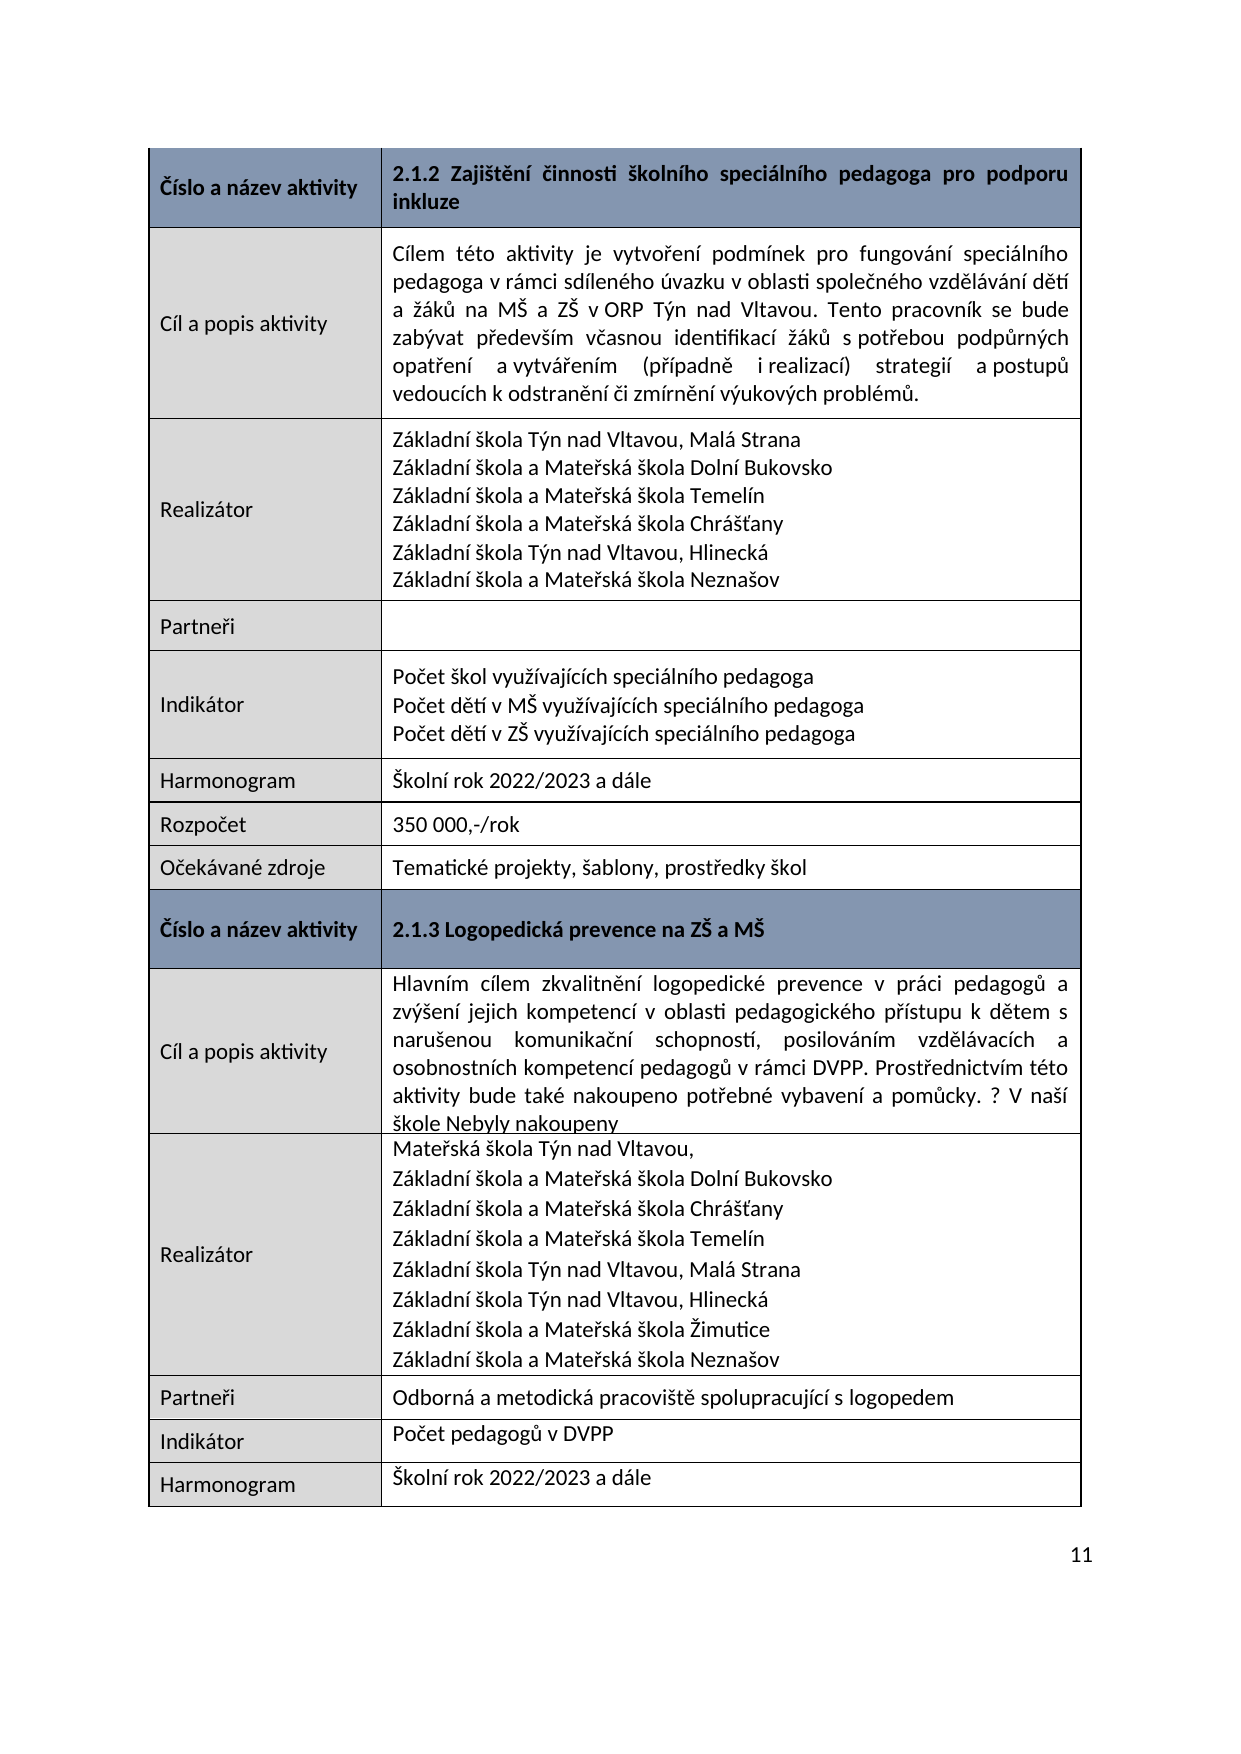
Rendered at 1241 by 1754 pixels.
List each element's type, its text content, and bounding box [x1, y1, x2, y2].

table_cell [382, 601, 1080, 650]
table_header Číslo a název aktivity [150, 148, 381, 227]
table_cell Školní rok 2022/2023 a dále [382, 759, 1080, 801]
table_cell Očekávané zdroje [150, 846, 381, 889]
table_cell Školní rok 2022/2023 a dále [382, 1463, 1080, 1506]
table_cell Harmonogram [150, 759, 381, 801]
table_cell Mateřská škola Týn nad Vltavou, Základní škola a Mateřská škola Dolní Bukovsko Základní škola a Mateřská škola Chrášťany Základní škola a Mateřská škola Temelín Základní škola Týn nad Vltavou, Malá Strana Základní škola Týn nad Vltavou, Hlinecká Základní škola a Mateřská škola Žimutice Základní škola a Mateřská škola Neznašov [382, 1134, 1080, 1375]
table_cell 350 000,-/rok [382, 803, 1080, 845]
table_cell Odborná a metodická pracoviště spolupracující s logopedem Organizace poskytující odborné vzdělávání v rámci DVPP [382, 1376, 1080, 1418]
table_cell Tematické projekty, šablony, prostředky škol [382, 846, 1080, 889]
table_cell Harmonogram [150, 1463, 381, 1506]
table_cell Počet škol využívajících speciálního pedagoga Počet dětí v MŠ využívajících speciálního pedagoga Počet dětí v ZŠ využívajících speciálního pedagoga [382, 651, 1080, 758]
table_cell Počet pedagogů v DVPP [382, 1420, 1080, 1462]
table_cell Cílem této aktivity je vytvoření podmínek pro fungování speciálního pedagoga v rámci sdíleného úvazku v oblasti společného vzdělávání dětí a žáků na MŠ a ZŠ v ORP Týn nad Vltavou. Tento pracovník se bude zabývat především včasnou identifikací žáků s potřebou podpůrných opatření a vytvářením (případně i realizací) strategií a postupů vedoucích k odstranění či zmírnění výukových problémů. [382, 228, 1080, 418]
table_cell Hlavním cílem zkvalitnění logopedické prevence v práci pedagogů a zvýšení jejich kompetencí v oblasti pedagogického přístupu k dětem s narušenou komunikační schopností, posilováním vzdělávacích a osobnostních kompetencí pedagogů v rámci DVPP. Prostřednictvím této aktivity bude také nakoupeno potřebné vybavení a pomůcky. ? V naší škole Nebyly nakoupeny [382, 969, 1080, 1133]
table_cell Základní škola Týn nad Vltavou, Malá Strana Základní škola a Mateřská škola Dolní Bukovsko Základní škola a Mateřská škola Temelín Základní škola a Mateřská škola Chrášťany Základní škola Týn nad Vltavou, Hlinecká Základní škola a Mateřská škola Neznašov [382, 419, 1080, 600]
table_header 2.1.2 Zajištění činnosti školního speciálního pedagoga pro podporu inkluze [382, 148, 1080, 227]
table_cell Číslo a název aktivity [150, 890, 381, 968]
table_cell Cíl a popis aktivity [150, 228, 381, 418]
table_cell Indikátor [150, 651, 381, 758]
table_cell 2.1.3 Logopedická prevence na ZŠ a MŠ [382, 890, 1080, 968]
table_cell Realizátor [150, 419, 381, 600]
table_cell Cíl a popis aktivity [150, 969, 381, 1133]
table_cell Realizátor [150, 1134, 381, 1375]
table_cell Partneři [150, 1376, 381, 1418]
table_cell Rozpočet [150, 803, 381, 845]
table_cell Partneři [150, 601, 381, 650]
table_cell Indikátor [150, 1420, 381, 1462]
